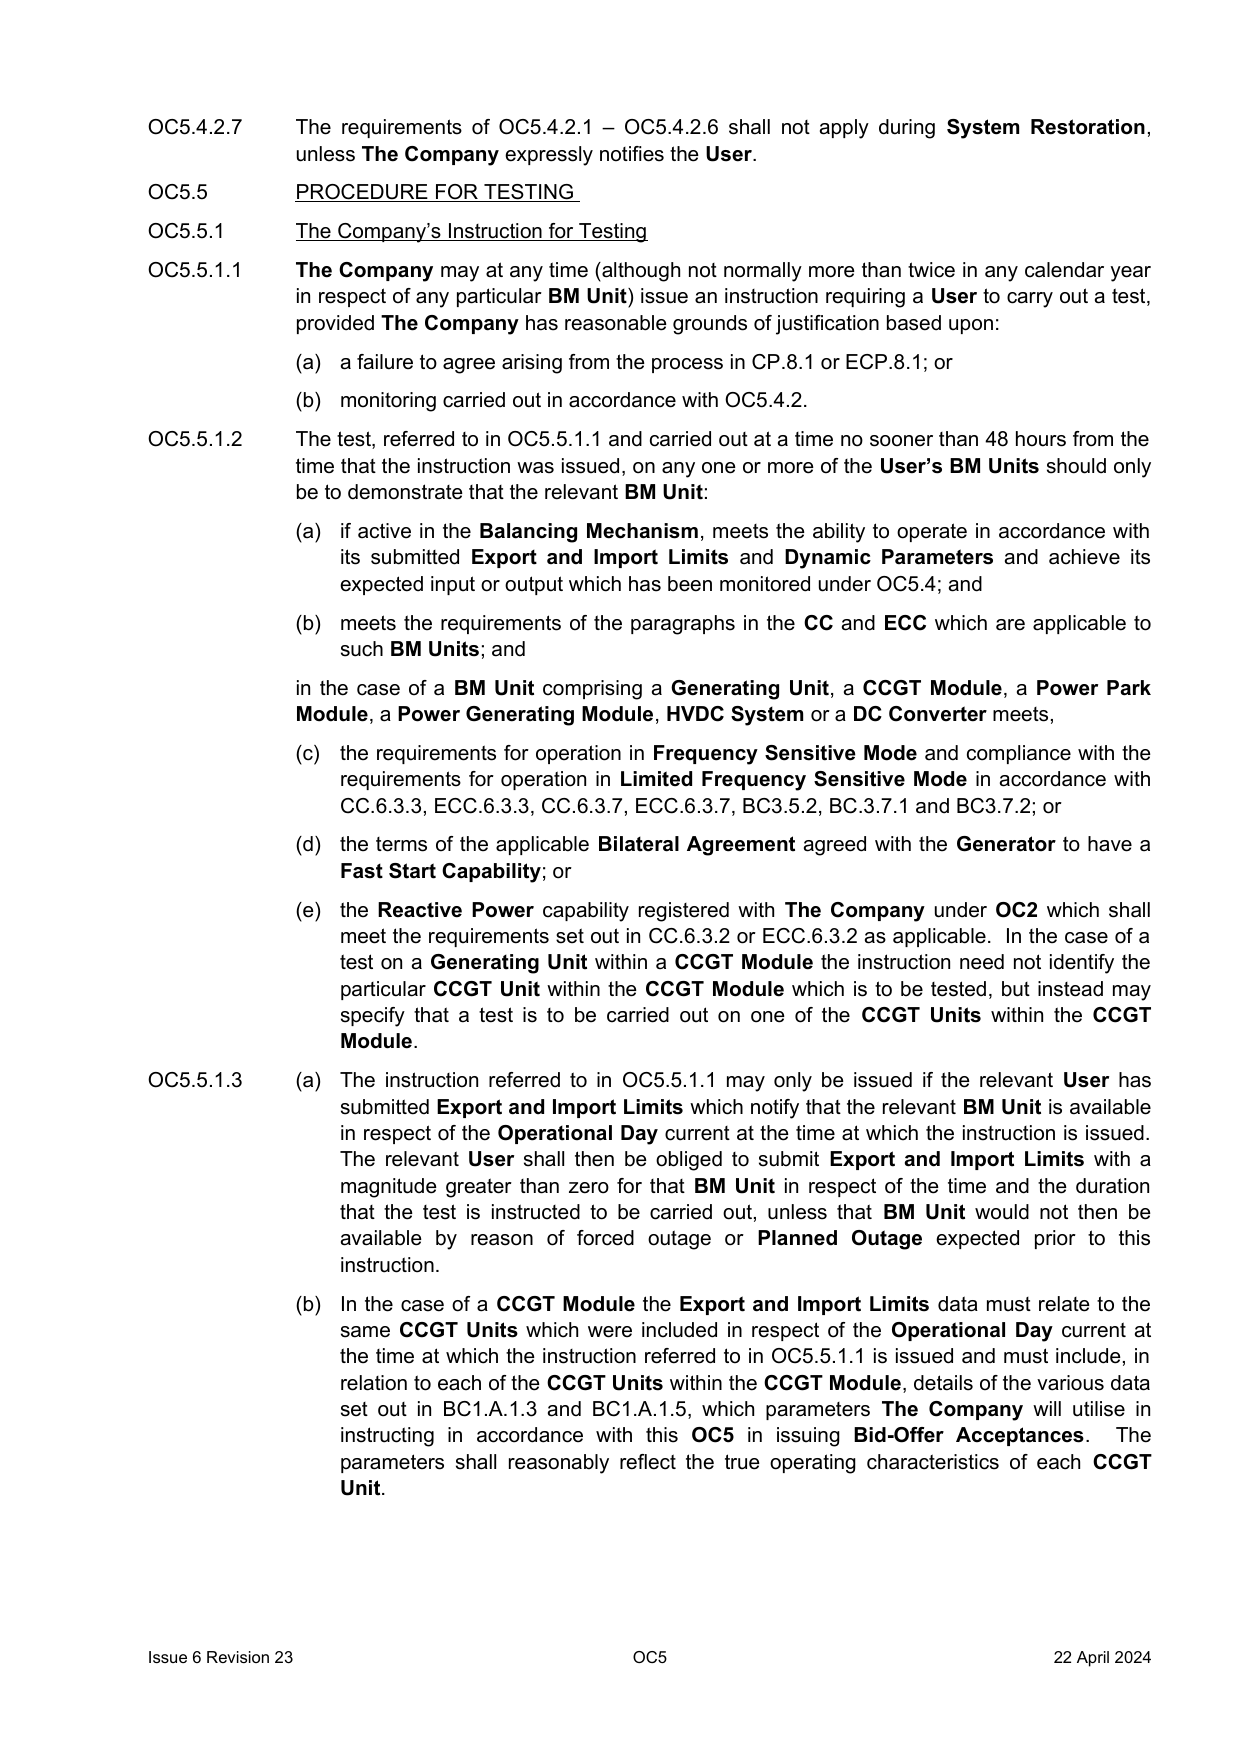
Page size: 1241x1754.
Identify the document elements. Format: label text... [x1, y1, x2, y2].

text (b) meets the requirements of the paragraphs in the CC and ECC which are applicable to such BM Units; and [295, 610, 1152, 661]
text OC5.4.2.7 The requirements of OC5.4.2.1 – OC5.4.2.6 shall not apply during System Restoration, unless The Company expressly notifies the User. [148, 115, 1152, 165]
text (b) monitoring carried out in accordance with OC5.4.2. [295, 388, 1152, 412]
text (a) a failure to agree arising from the process in CP.8.1 or ECP.8.1; or [295, 349, 1152, 373]
text in the case of a BM Unit comprising a Generating Unit, a CCGT Module, a Power Park Module, a Power Generating Module, HVDC System or a DC Converter meets, [148, 676, 1152, 726]
text OC5.5.1.1 The Company may at any time (although not normally more than twice in any calendar year in respect of any particular BM Unit) issue an instruction requiring a User to carry out a test, provided The Company has reasonable grounds of justification based upon: [148, 258, 1152, 334]
text (c) the requirements for operation in Frequency Sensitive Mode and compliance with the requirements for operation in Limited Frequency Sensitive Mode in accordance with CC.6.3.3, ECC.6.3.3, CC.6.3.7, ECC.6.3.7, BC3.5.2, BC.3.7.1 and BC3.7.2; or [295, 741, 1152, 817]
text (b) In the case of a CCGT Module the Export and Import Limits data must relate to the same CCGT Units which were included in respect of the Operational Day current at the time at which the instruction referred to in OC5.5.1.1 is issued and must include, in relation to each of the CCGT Units within the CCGT Module, details of the various data set out in BC1.A.1.3 and BC1.A.1.5, which parameters The Company will utilise in instructing in accordance with this OC5 in issuing Bid-Offer Acceptances. The parameters shall reasonably reflect the true operating characteristics of each CCGT Unit. [295, 1291, 1152, 1500]
text OC5.5 PROCEDURE FOR TESTING [148, 180, 1152, 204]
text OC5.5.1.3 (a) The instruction referred to in OC5.5.1.1 may only be issued if the relevant User has submitted Export and Import Limits which notify that the relevant BM Unit is available in respect of the Operational Day current at the time at which the instruction is issued. The relevant User shall then be obliged to submit Export and Import Limits with a magnitude greater than zero for that BM Unit in respect of the time and the duration that the test is instructed to be carried out, unless that BM Unit would not then be available by reason of forced outage or Planned Outage expected prior to this instruction. [148, 1068, 1152, 1277]
text (e) the Reactive Power capability registered with The Company under OC2 which shall meet the requirements set out in CC.6.3.2 or ECC.6.3.2 as applicable. In the case of a test on a Generating Unit within a CCGT Module the instruction need not identify the particular CCGT Unit within the CCGT Module which is to be tested, but instead may specify that a test is to be carried out on one of the CCGT Units within the CCGT Module. [295, 897, 1152, 1053]
text (a) if active in the Balancing Mechanism, meets the ability to operate in accordance with its submitted Export and Import Limits and Dynamic Parameters and achieve its expected input or output which has been monitored under OC5.4; and [295, 519, 1152, 595]
text OC5.5.1 The Company’s Instruction for Testing [148, 219, 1152, 243]
text OC5.5.1.2 The test, referred to in OC5.5.1.1 and carried out at a time no sooner than 48 hours from the time that the instruction was issued, on any one or more of the User’s BM Units should only be to demonstrate that the relevant BM Unit: [148, 427, 1152, 504]
text (d) the terms of the applicable Bilateral Agreement agreed with the Generator to have a Fast Start Capability; or [295, 832, 1152, 883]
